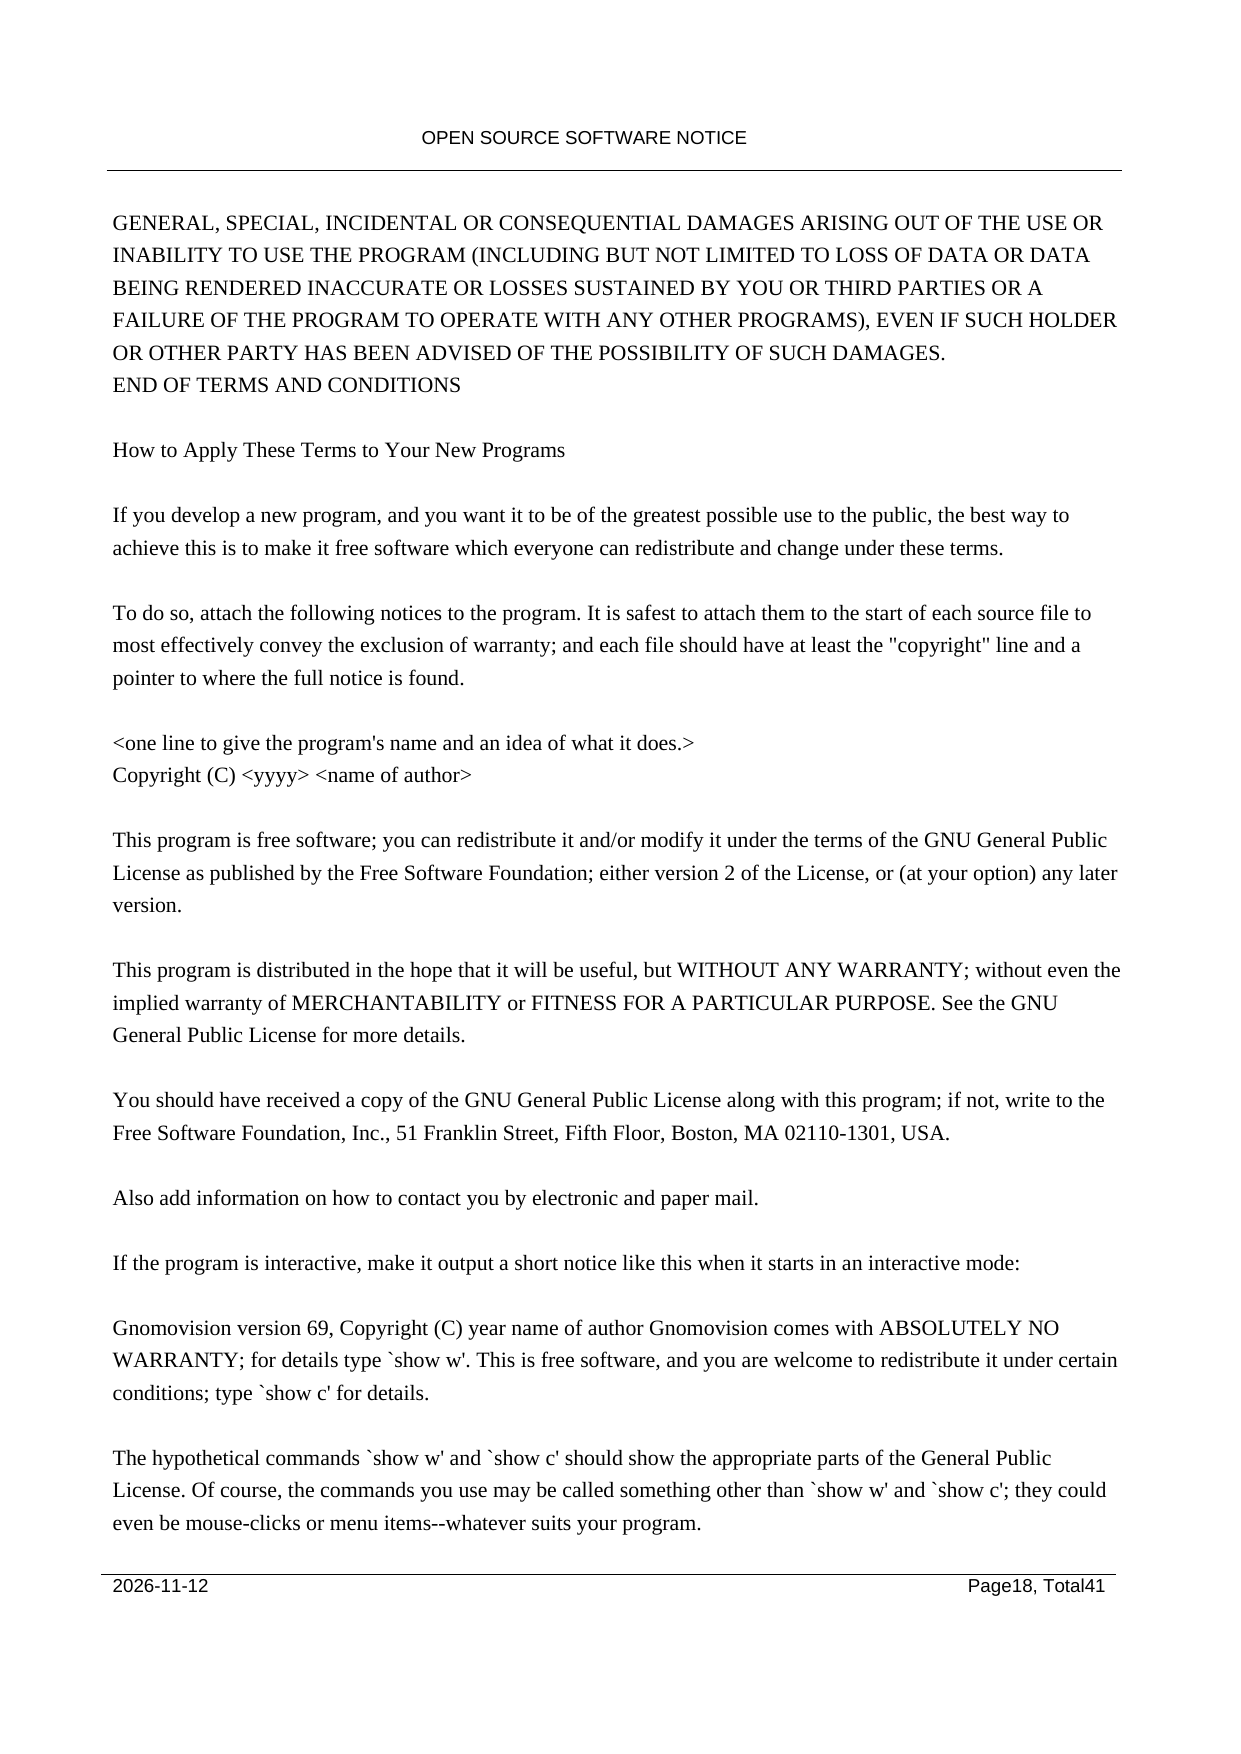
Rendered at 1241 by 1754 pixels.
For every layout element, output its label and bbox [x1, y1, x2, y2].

text [112, 206, 1128, 1539]
